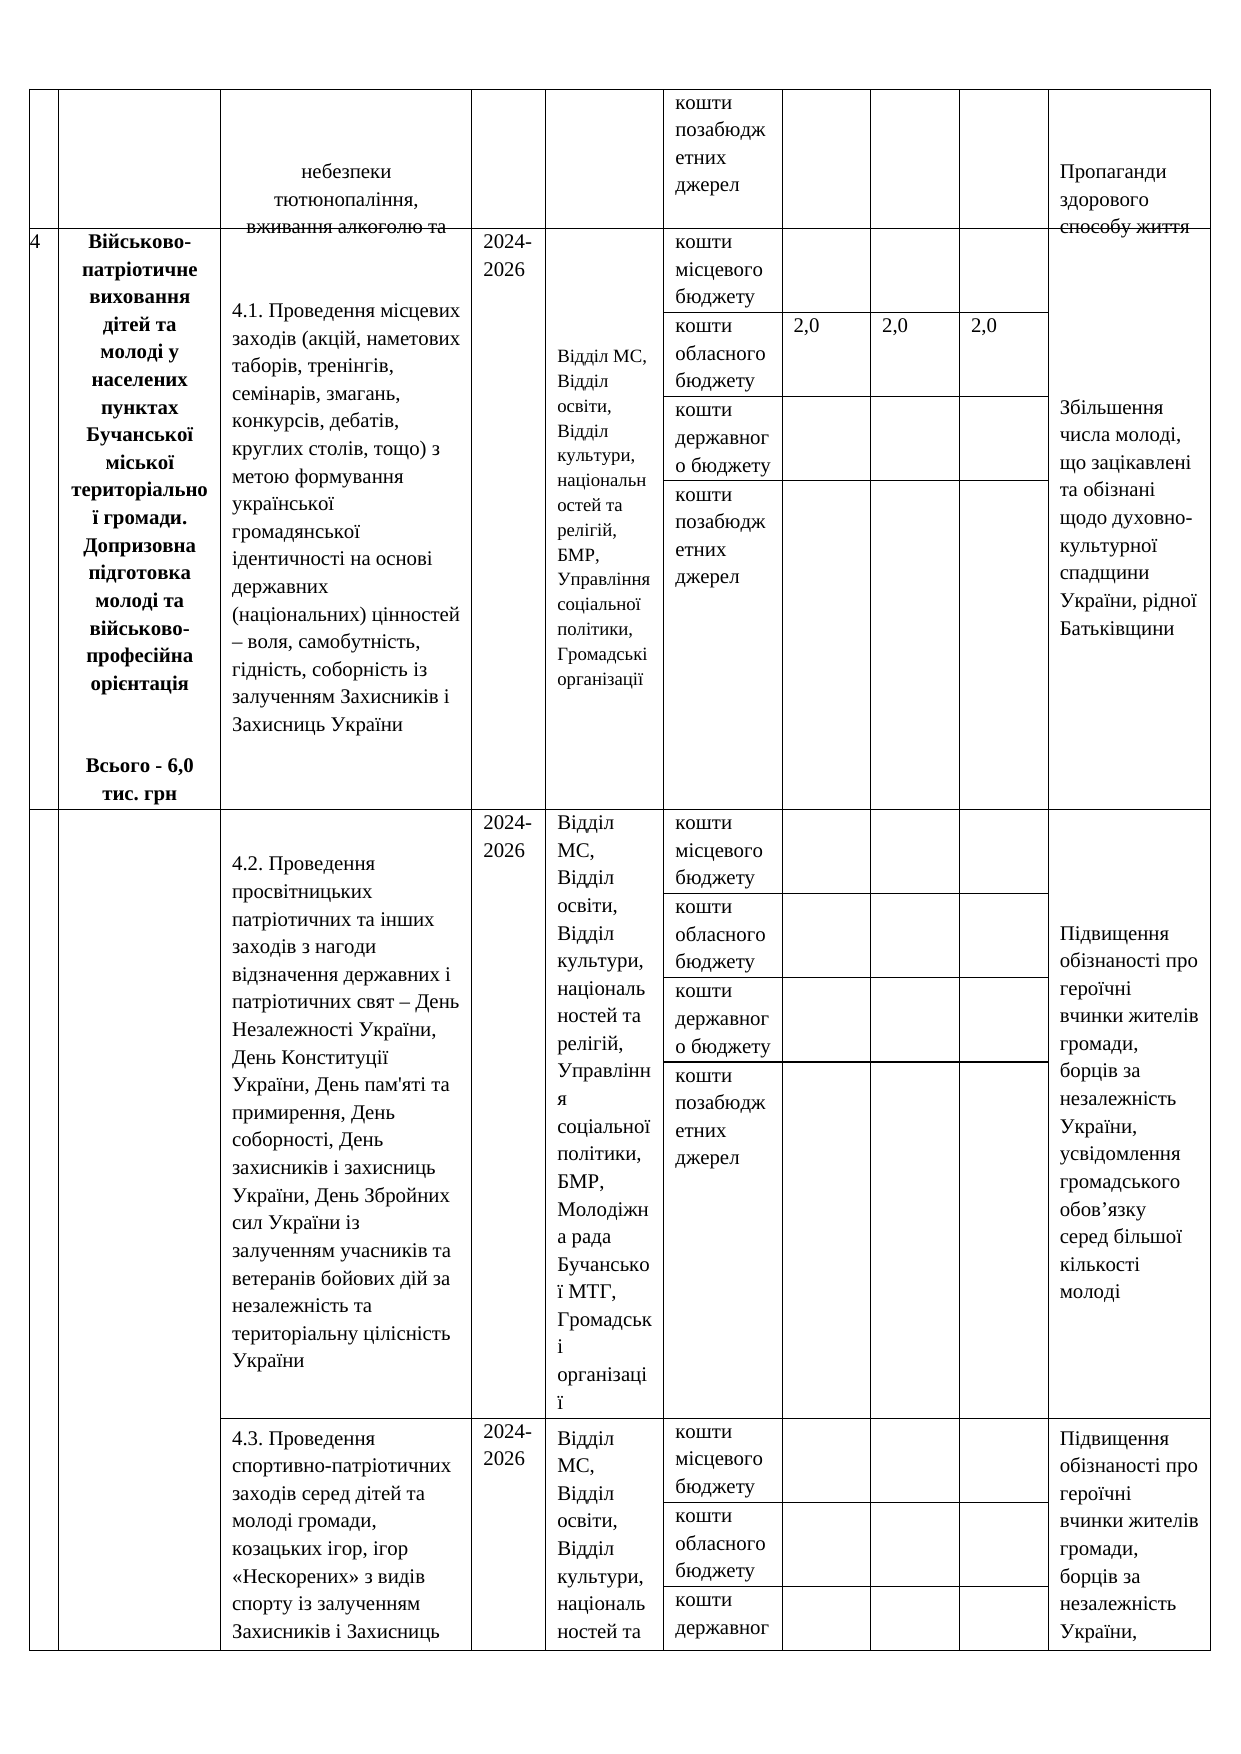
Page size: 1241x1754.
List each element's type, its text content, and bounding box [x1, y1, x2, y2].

table_cell Відділ МС, Відділ освіти, Відділ культури, національностей та релігій, БМР, Управління соціальної політики, Громадські організації [546, 229, 663, 809]
table_cell кошти обласного бюджету [664, 894, 782, 977]
table_cell [783, 481, 870, 809]
table_cell [783, 397, 870, 480]
table_cell 4.2. Проведення просвітницьких патріотичних та інших заходів з нагоди відзначення державних і патріотичних свят – День Незалежності України, День Конституції України, День пам'яті та примирення, День соборності, День захисників і захисниць України, День Збройних сил України із залученням учасників та ветеранів бойових дій за незалежність та територіальну цілісність України [221, 810, 471, 1418]
table_cell [871, 481, 959, 809]
table_cell [960, 397, 1048, 480]
table_cell [783, 229, 870, 312]
table_cell [783, 978, 870, 1061]
table_cell [783, 810, 870, 893]
table_cell [59, 810, 220, 1650]
table_cell 4.3. Проведення спортивно-патріотичних заходів серед дітей та молоді громади, козацьких ігор, ігор «Нескорених» з видів спорту із залученням Захисників і Захисниць України [221, 1419, 471, 1650]
table_cell кошти обласного бюджету [664, 1503, 782, 1586]
table_cell Збільшення числа молоді, що зацікавлені та обізнані щодо духовно-культурної спадщини України, рідної Батьківщини [1049, 229, 1210, 809]
table_cell [871, 1587, 959, 1650]
table_cell [871, 397, 959, 480]
table_cell кошти позабюджетних джерел [664, 90, 782, 228]
table_cell Відділ МС, Відділ освіти, Відділ культури, національностей та релігій, Управління соціальної політики, БМР, Молодіжна рада Бучанської МТГ, Громадські організації [546, 1419, 663, 1650]
table_cell [783, 1063, 870, 1418]
table_cell [783, 1587, 870, 1650]
table_cell 4 [30, 229, 58, 809]
table_cell кошти позабюджетних джерел [664, 481, 782, 809]
table_cell 2,0 [783, 313, 870, 396]
table_cell [960, 1063, 1048, 1418]
table_cell 2024-2026 [472, 810, 545, 1418]
table_cell [871, 1503, 959, 1586]
table_cell [871, 1063, 959, 1418]
table_cell кошти державного бюджету [664, 978, 782, 1061]
table_cell [960, 1503, 1048, 1586]
table_cell [783, 1419, 870, 1502]
table_cell [783, 1503, 870, 1586]
table_cell кошти місцевого бюджету [664, 229, 782, 312]
table_cell Військово-патріотичне виховання дітей та молоді у населених пунктах Бучанської міської територіальної громади. Допризовна підготовка молоді та військово-професійна орієнтація Всього - 6,0 тис. грн [59, 229, 220, 809]
table_cell кошти позабюджетних джерел [664, 1063, 782, 1418]
table_cell [960, 978, 1048, 1061]
table_cell [871, 810, 959, 893]
table_cell [960, 810, 1048, 893]
table_cell Підвищення обізнаності про героїчні вчинки жителів громади, борців за незалежність України, усвідомлення громадського обов’язку серед більшої кількості молоді [1049, 810, 1210, 1418]
table_cell [871, 894, 959, 977]
table_cell [960, 229, 1048, 312]
table_cell [871, 1419, 959, 1502]
table_cell 2,0 [960, 313, 1048, 396]
table_cell 2,0 [871, 313, 959, 396]
table_cell кошти місцевого бюджету [664, 1419, 782, 1502]
table_cell кошти місцевого бюджету [664, 810, 782, 893]
table_cell [871, 90, 959, 228]
table_cell Підвищення обізнаності про героїчні вчинки жителів громади, борців за незалежність України, усвідомлення громадського обов’язку серед більшої кількості молоді [1049, 1419, 1210, 1650]
table_cell кошти державного бюджету [664, 397, 782, 480]
table_cell [783, 90, 870, 228]
table_cell [960, 894, 1048, 977]
table_cell [871, 229, 959, 312]
table_cell [960, 1419, 1048, 1502]
table_cell [960, 1587, 1048, 1650]
table_cell 4.1. Проведення місцевих заходів (акцій, наметових таборів, тренінгів, семінарів, змагань, конкурсів, дебатів, круглих столів, тощо) з метою формування української громадянської ідентичності на основі державних (національних) цінностей – воля, самобутність, гідність, соборність із залученням Захисників і Захисниць України [221, 229, 471, 809]
table_cell [960, 481, 1048, 809]
table_cell Відділ МС, Відділ освіти, Відділ культури, національностей та релігій, Управління соціальної політики, БМР, Молодіжна рада Бучанської МТГ, Громадські організації [546, 810, 663, 1418]
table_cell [664, 1587, 782, 1650]
table_cell [960, 90, 1048, 228]
table_cell [783, 894, 870, 977]
table_cell [871, 978, 959, 1061]
table_cell 2024-2026 [472, 229, 545, 809]
table_cell [30, 810, 58, 1650]
table_cell 2024-2026 [472, 1419, 545, 1650]
table_cell кошти обласного бюджету [664, 313, 782, 396]
